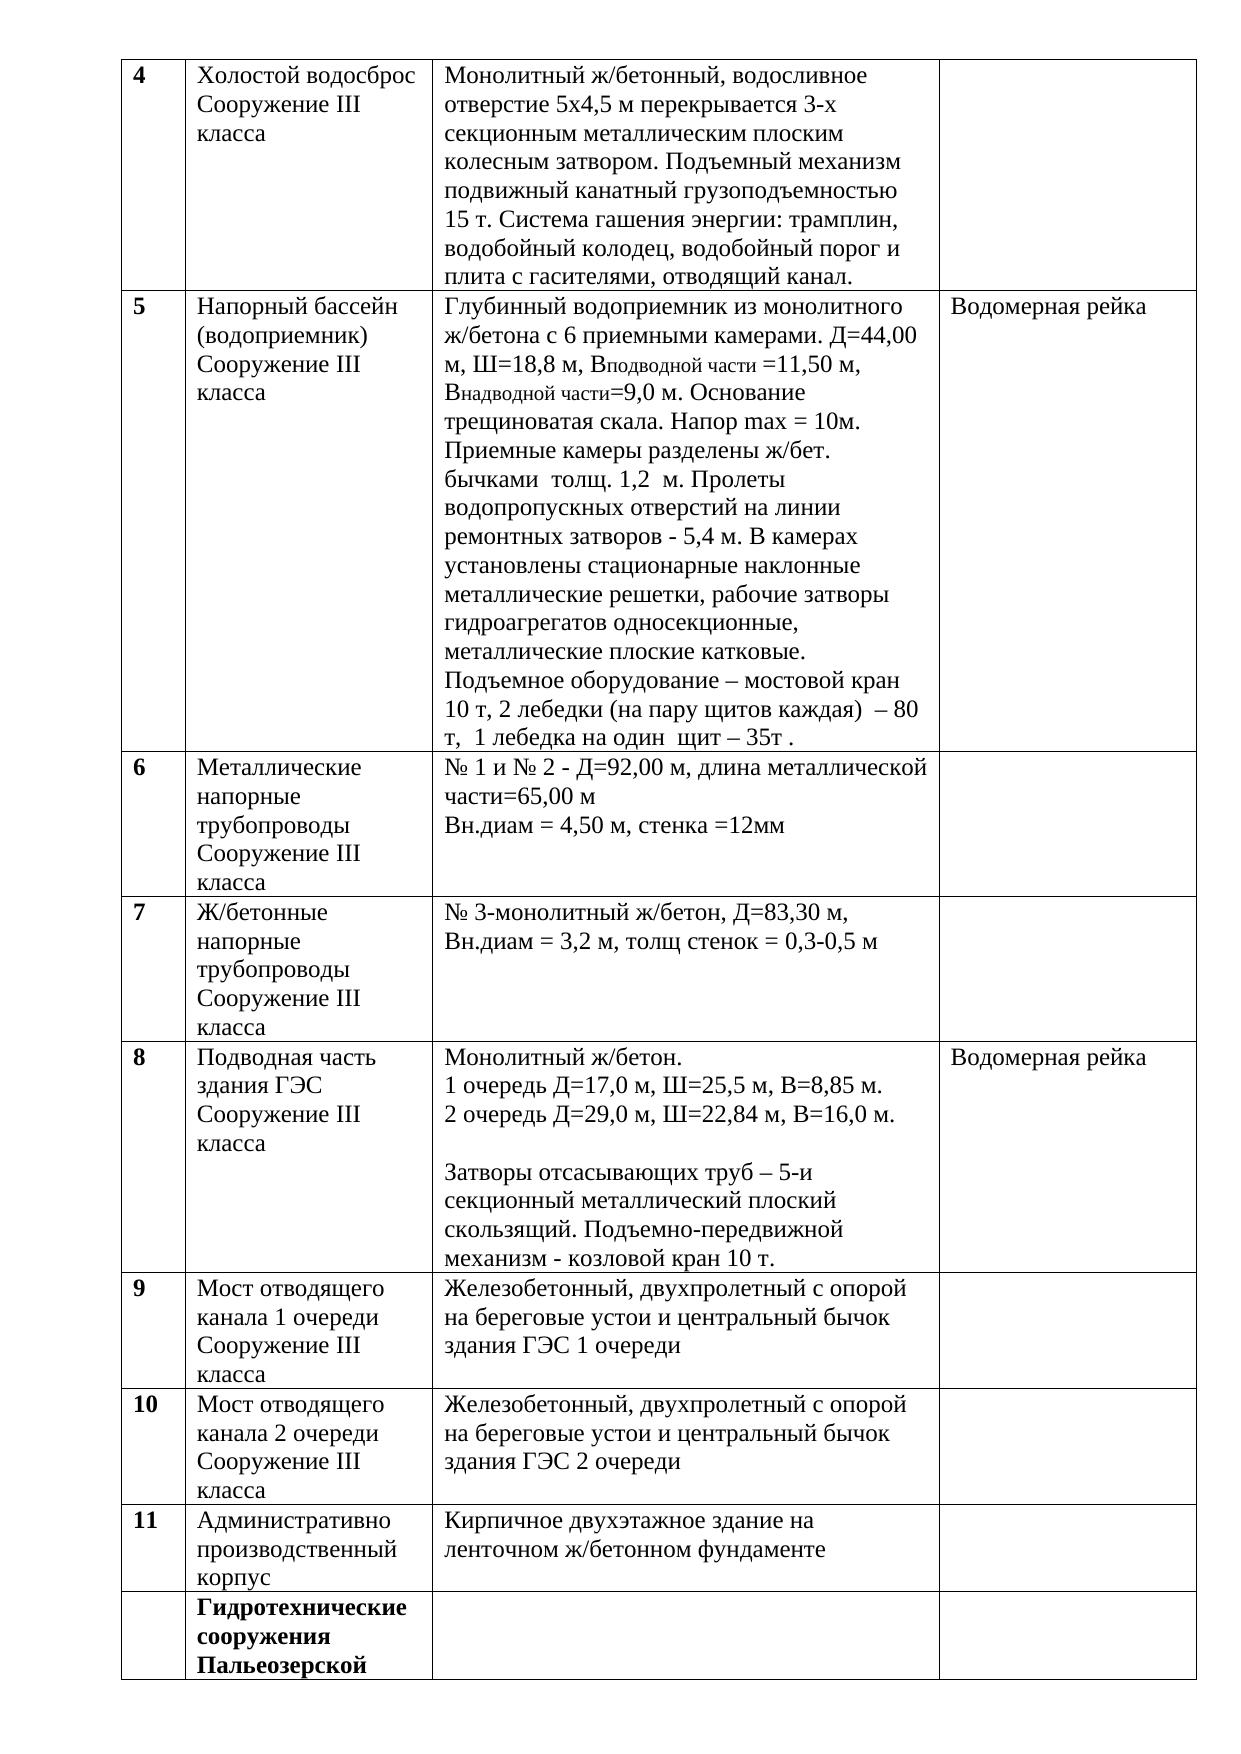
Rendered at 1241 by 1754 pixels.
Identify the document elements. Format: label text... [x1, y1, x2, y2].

table_cell Водомерная рейка [940, 1042, 1196, 1272]
table_cell Мост отводящего канала 1 очереди Сооружение III класса [186, 1273, 432, 1388]
table_cell 4 [122, 60, 185, 290]
table_cell № 3-монолитный ж/бетон, Д=83,30 м, Вн.диам = 3,2 м, толщ стенок = 0,3-0,5 м [433, 897, 939, 1041]
table_cell 11 [122, 1505, 185, 1591]
table_cell [940, 1505, 1196, 1591]
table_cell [186, 1592, 432, 1678]
table_cell [940, 60, 1196, 290]
table_cell Ж/бетонные напорные трубопроводы Сооружение III класса [186, 897, 432, 1041]
table_cell [940, 752, 1196, 896]
table_cell 5 [122, 291, 185, 751]
table_cell Водомерная рейка [940, 291, 1196, 751]
table_cell Холостой водосброс Сооружение III класса [186, 60, 432, 290]
table_cell 9 [122, 1273, 185, 1388]
table_cell Монолитный ж/бетон. 1 очередь Д=17,0 м, Ш=25,5 м, В=8,85 м. 2 очередь Д=29,0 м, Ш=22,84 м, В=16,0 м. Затворы отсасывающих труб – 5-и секционный металлический плоский скользящий. Подъемно-передвижной механизм - козловой кран 10 т. [433, 1042, 939, 1272]
table_cell Административно производственный корпус [186, 1505, 432, 1591]
table_cell [940, 1592, 1196, 1678]
table_cell Кирпичное двухэтажное здание на ленточном ж/бетонном фундаменте [433, 1505, 939, 1591]
table_cell [940, 1273, 1196, 1388]
table_cell Мост отводящего канала 2 очереди Сооружение III класса [186, 1389, 432, 1504]
table_cell 10 [122, 1389, 185, 1504]
table_cell [940, 897, 1196, 1041]
table_cell Монолитный ж/бетонный, водосливное отверстие 5х4,5 м перекрывается 3-х секционным металлическим плоским колесным затвором. Подъемный механизм подвижный канатный грузоподъемностью 15 т. Система гашения энергии: трамплин, водобойный колодец, водобойный порог и плита с гасителями, отводящий канал. [433, 60, 939, 290]
table_cell Напорный бассейн (водоприемник) Сооружение III класса [186, 291, 432, 751]
table_cell № 1 и № 2 - Д=92,00 м, длина металлической части=65,00 м Вн.диам = 4,50 м, стенка =12мм [433, 752, 939, 896]
table_cell Железобетонный, двухпролетный с опорой на береговые устои и центральный бычок здания ГЭС 1 очереди [433, 1273, 939, 1388]
table_cell 8 [122, 1042, 185, 1272]
table_cell Железобетонный, двухпролетный с опорой на береговые устои и центральный бычок здания ГЭС 2 очереди [433, 1389, 939, 1504]
table_cell 6 [122, 752, 185, 896]
table_cell [122, 1592, 185, 1678]
table_cell [433, 1592, 939, 1678]
table_cell Глубинный водоприемник из монолитного ж/бетона с 6 приемными камерами. Д=44,00 м, Ш=18,8 м, Вподводной части =11,50 м, Внадводной части=9,0 м. Основание трещиноватая скала. Напор max = 10м. Приемные камеры разделены ж/бет. бычками толщ. 1,2 м. Пролеты водопропускных отверстий на линии ремонтных затворов - 5,4 м. В камерах установлены стационарные наклонные металлические решетки, рабочие затворы гидроагрегатов односекционные, металлические плоские катковые. Подъемное оборудование – мостовой кран 10 т, 2 лебедки (на пару щитов каждая) – 80 т, 1 лебедка на один щит – 35т . [433, 291, 939, 751]
table_cell [940, 1389, 1196, 1504]
table_cell Металлические напорные трубопроводы Сооружение III класса [186, 752, 432, 896]
table_cell Подводная часть здания ГЭС Сооружение III класса [186, 1042, 432, 1272]
table_cell 7 [122, 897, 185, 1041]
